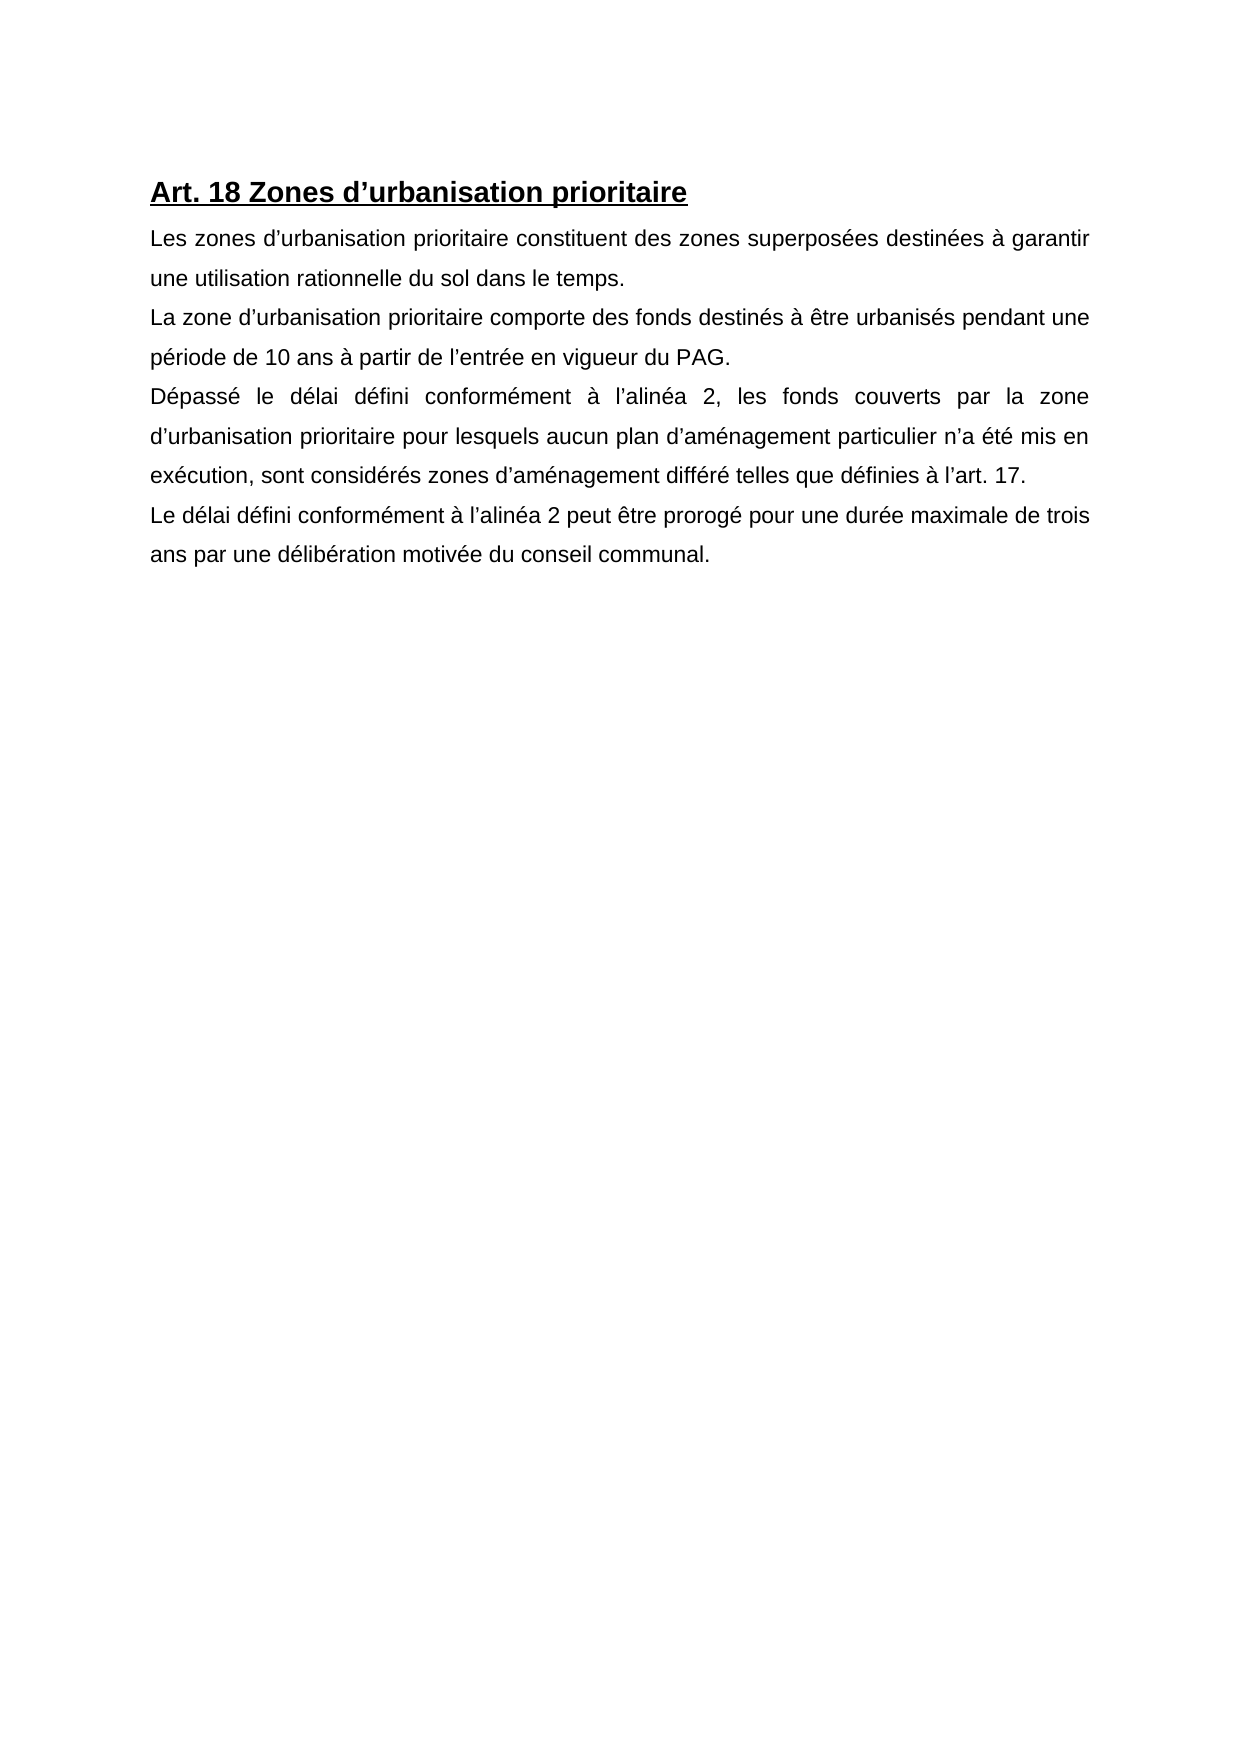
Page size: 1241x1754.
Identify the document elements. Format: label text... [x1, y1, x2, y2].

subtitle Art. 18 Zones d’urbanisation prioritaire [150, 175, 1090, 208]
text Dépassé le délai défini conformément à l’alinéa 2, les fonds couverts par la zone d’urbanisation prioritaire pour lesquels aucun plan d’aménagement particulier n’a été mis en exécution, sont considérés zones d’aménagement différé telles que définies à l’art. 17. [150, 383, 1090, 488]
text Les zones d’urbanisation prioritaire constituent des zones superposées destinées à garantir une utilisation rationnelle du sol dans le temps. [150, 225, 1090, 291]
text La zone d’urbanisation prioritaire comporte des fonds destinés à être urbanisés pendant une période de 10 ans à partir de l’entrée en vigueur du PAG. [150, 304, 1090, 370]
text Le délai défini conformément à l’alinéa 2 peut être prorogé pour une durée maximale de trois ans par une délibération motivée du conseil communal. [150, 502, 1090, 567]
